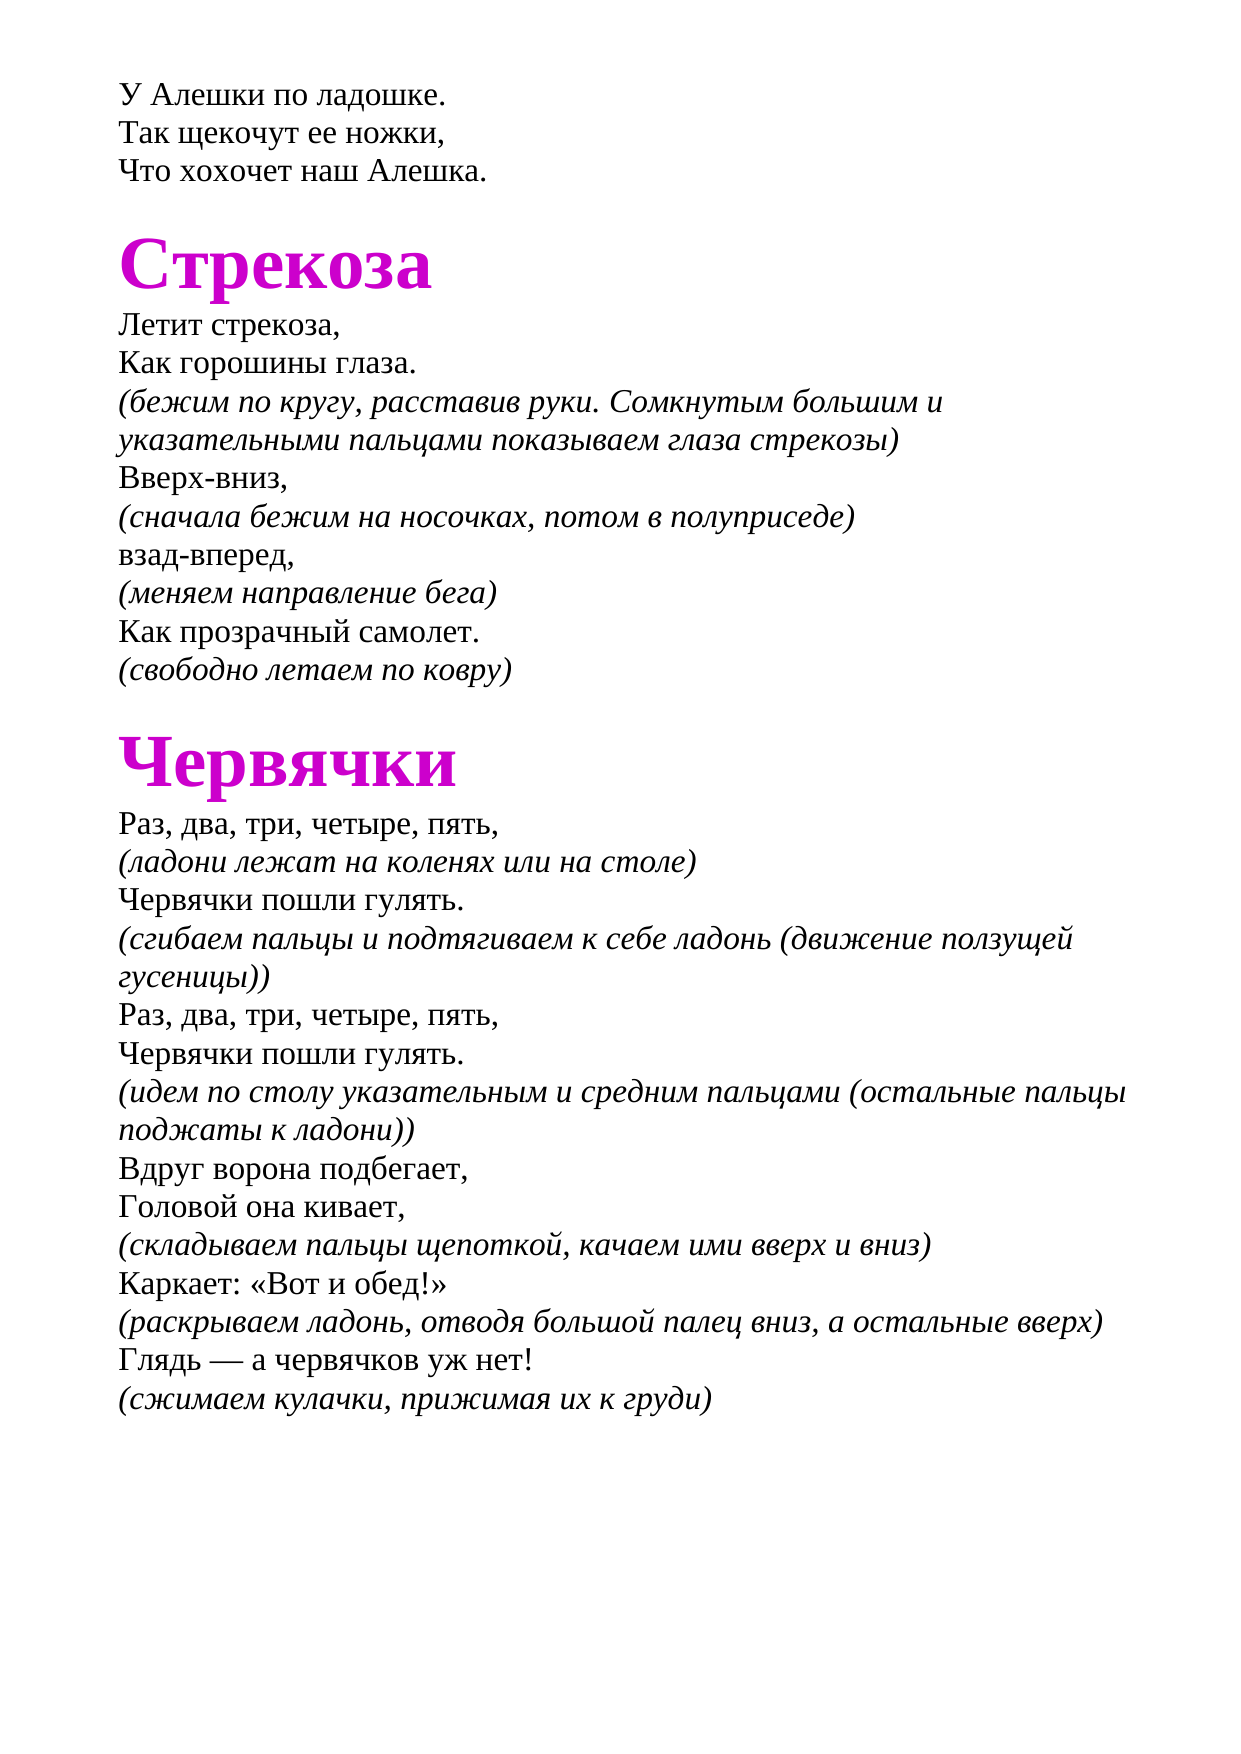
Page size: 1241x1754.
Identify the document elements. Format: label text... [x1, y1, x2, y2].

text Стрекоза Летит стрекоза, Как горошины глаза. (бежим по кругу, расставив руки. Сомкнутым большим и указательными пальцами показываем глаза стрекозы) Вверх-вниз, (сначала бежим на носочках, потом в полуприседе) взад-вперед, (меняем направление бега) Как прозрачный самолет. (свободно летаем по ковру) [118, 218, 1152, 688]
text Червячки Раз, два, три, четыре, пять, (ладони лежат на коленях или на столе) Червячки пошли гулять. (сгибаем пальцы и подтягиваем к себе ладонь (движение ползущей гусеницы)) Раз, два, три, четыре, пять, Червячки пошли гулять. (идем по столу указательным и средним пальцами (остальные пальцы поджаты к ладони)) Вдруг ворона подбегает, Головой она кивает, (складываем пальцы щепоткой, качаем ими вверх и вниз) Каркает: «Вот и обед!» (раскрываем ладонь, отводя большой палец вниз, а остальные вверх) Глядь — а червячков уж нет! (сжимаем кулачки, прижимая их к груди) [118, 717, 1152, 1416]
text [118, 74, 1152, 189]
